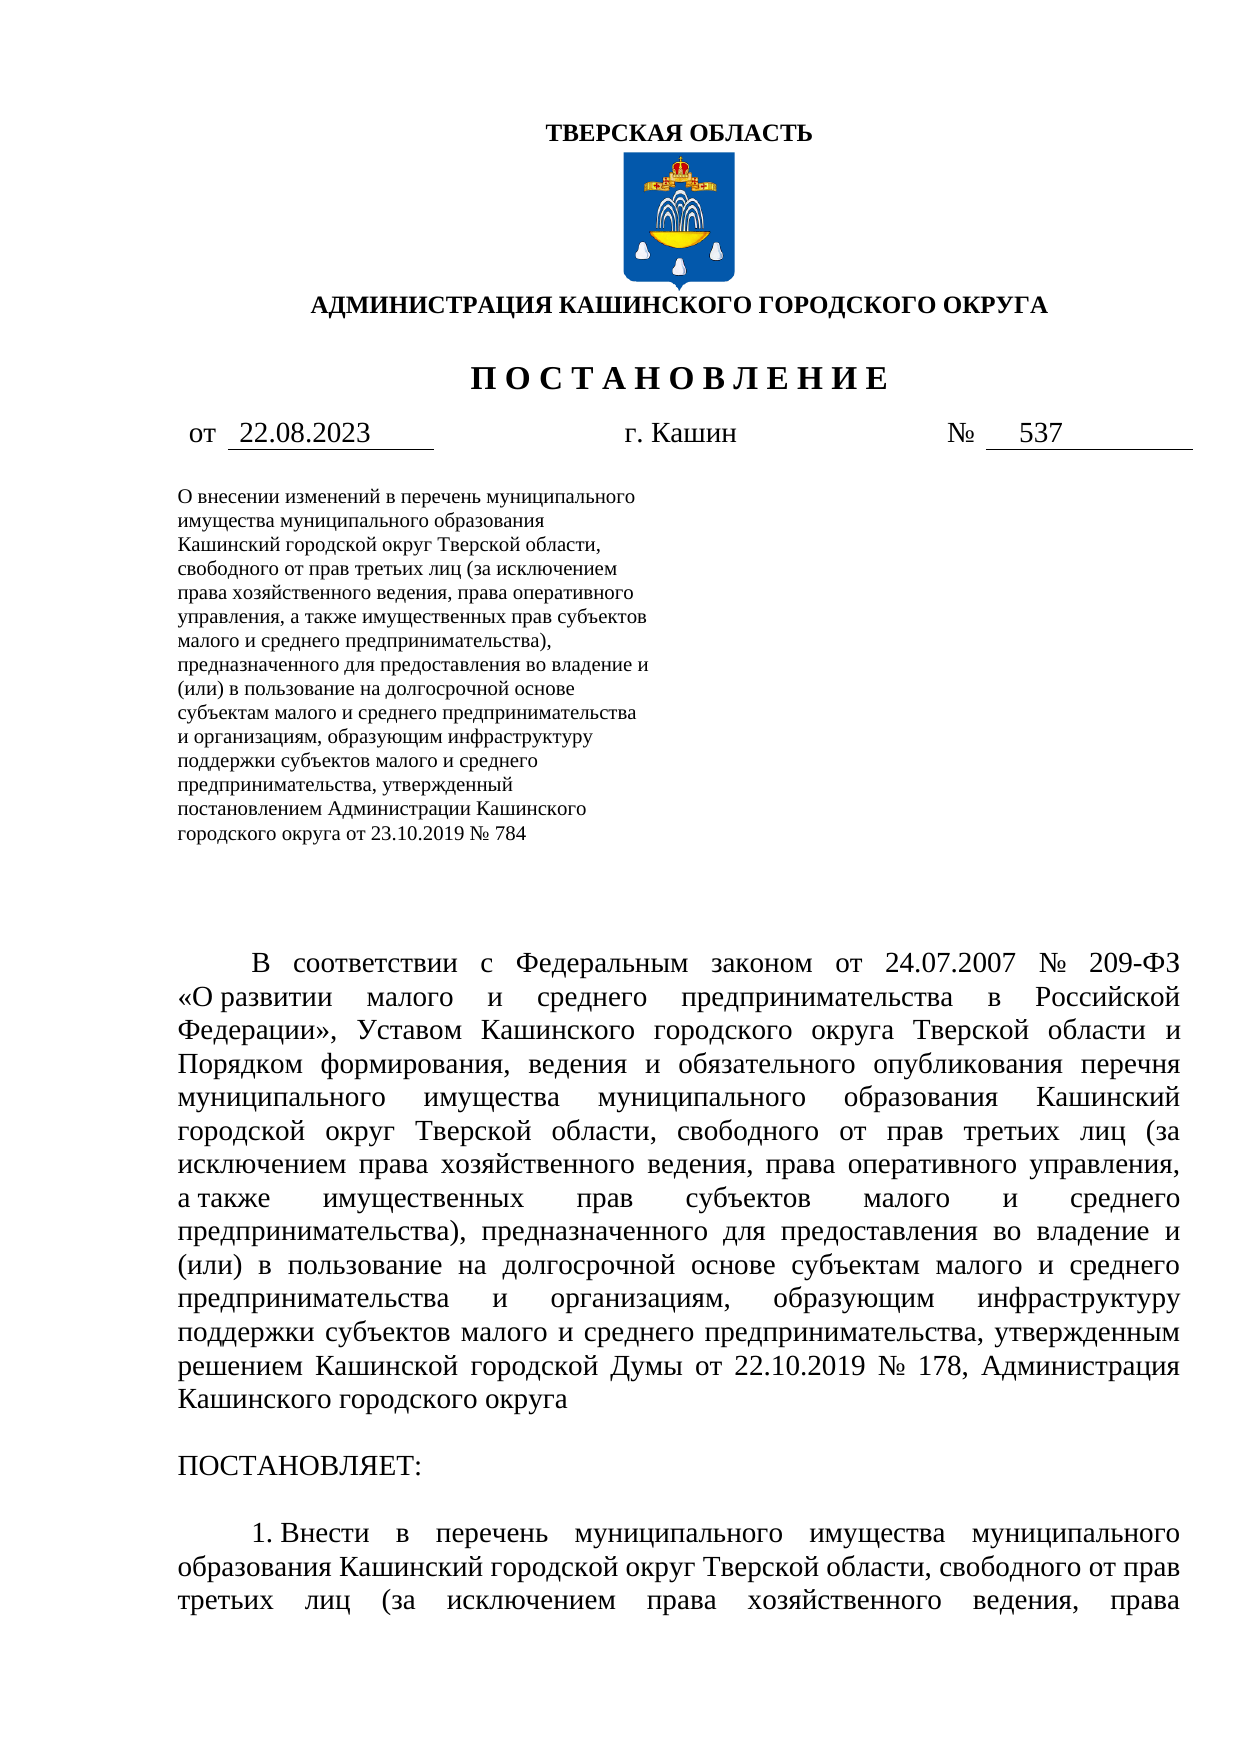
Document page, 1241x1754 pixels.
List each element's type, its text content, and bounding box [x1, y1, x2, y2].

text ТВЕРСКАЯ ОБЛАСТЬ [177, 118, 1181, 147]
text В соответствии с Федеральным законом от 24.07.2007 № 209-ФЗ «О развитии малого и среднего предпринимательства в Российской Федерации», Уставом Кашинского городского округа Тверской области и Порядком формирования, ведения и обязательного опубликования перечня муниципального имущества муниципального образования Кашинский городской округ Тверской области, свободного от прав третьих лиц (за исключением права хозяйственного ведения, права оперативного управления, а также имущественных прав субъектов малого и среднего предпринимательства), предназначенного для предоставления во владение и (или) в пользование на долгосрочной основе субъектам малого и среднего предпринимательства и организациям, образующим инфраструктуру поддержки субъектов малого и среднего предпринимательства, утвержденным решением Кашинской городской Думы от 22.10.2019 № 178, Администрация Кашинского городского округа [177, 945, 1181, 1415]
text О внесении изменений в перечень муниципального имущества муниципального образования Кашинский городской округ Тверской области, свободного от прав третьих лиц (за исключением права хозяйственного ведения, права оперативного управления, а также имущественных прав субъектов малого и среднего предпринимательства), предназначенного для предоставления во владение и (или) в пользование на долгосрочной основе субъектам малого и среднего предпринимательства и организациям, образующим инфраструктуру поддержки субъектов малого и среднего предпринимательства, утвержденный постановлением Администрации Кашинского городского округа от 23.10.2019 № 784 [177, 483, 650, 844]
table_header 22.08.2023 [228, 415, 434, 449]
text ПОСТАНОВЛЯЕТ: [177, 1448, 1181, 1482]
table_header г. Кашин [434, 415, 927, 449]
table_header 537 [986, 415, 1192, 449]
table_header от [177, 415, 228, 449]
table_header № [927, 415, 986, 449]
picture [623, 152, 735, 291]
text П О С Т А Н О В Л Е Н И Е [177, 358, 1181, 396]
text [177, 1515, 1181, 1616]
text АДМИНИСТРАЦИЯ КАШИНСКОГО ГОРОДСКОГО ОКРУГА [177, 290, 1181, 352]
